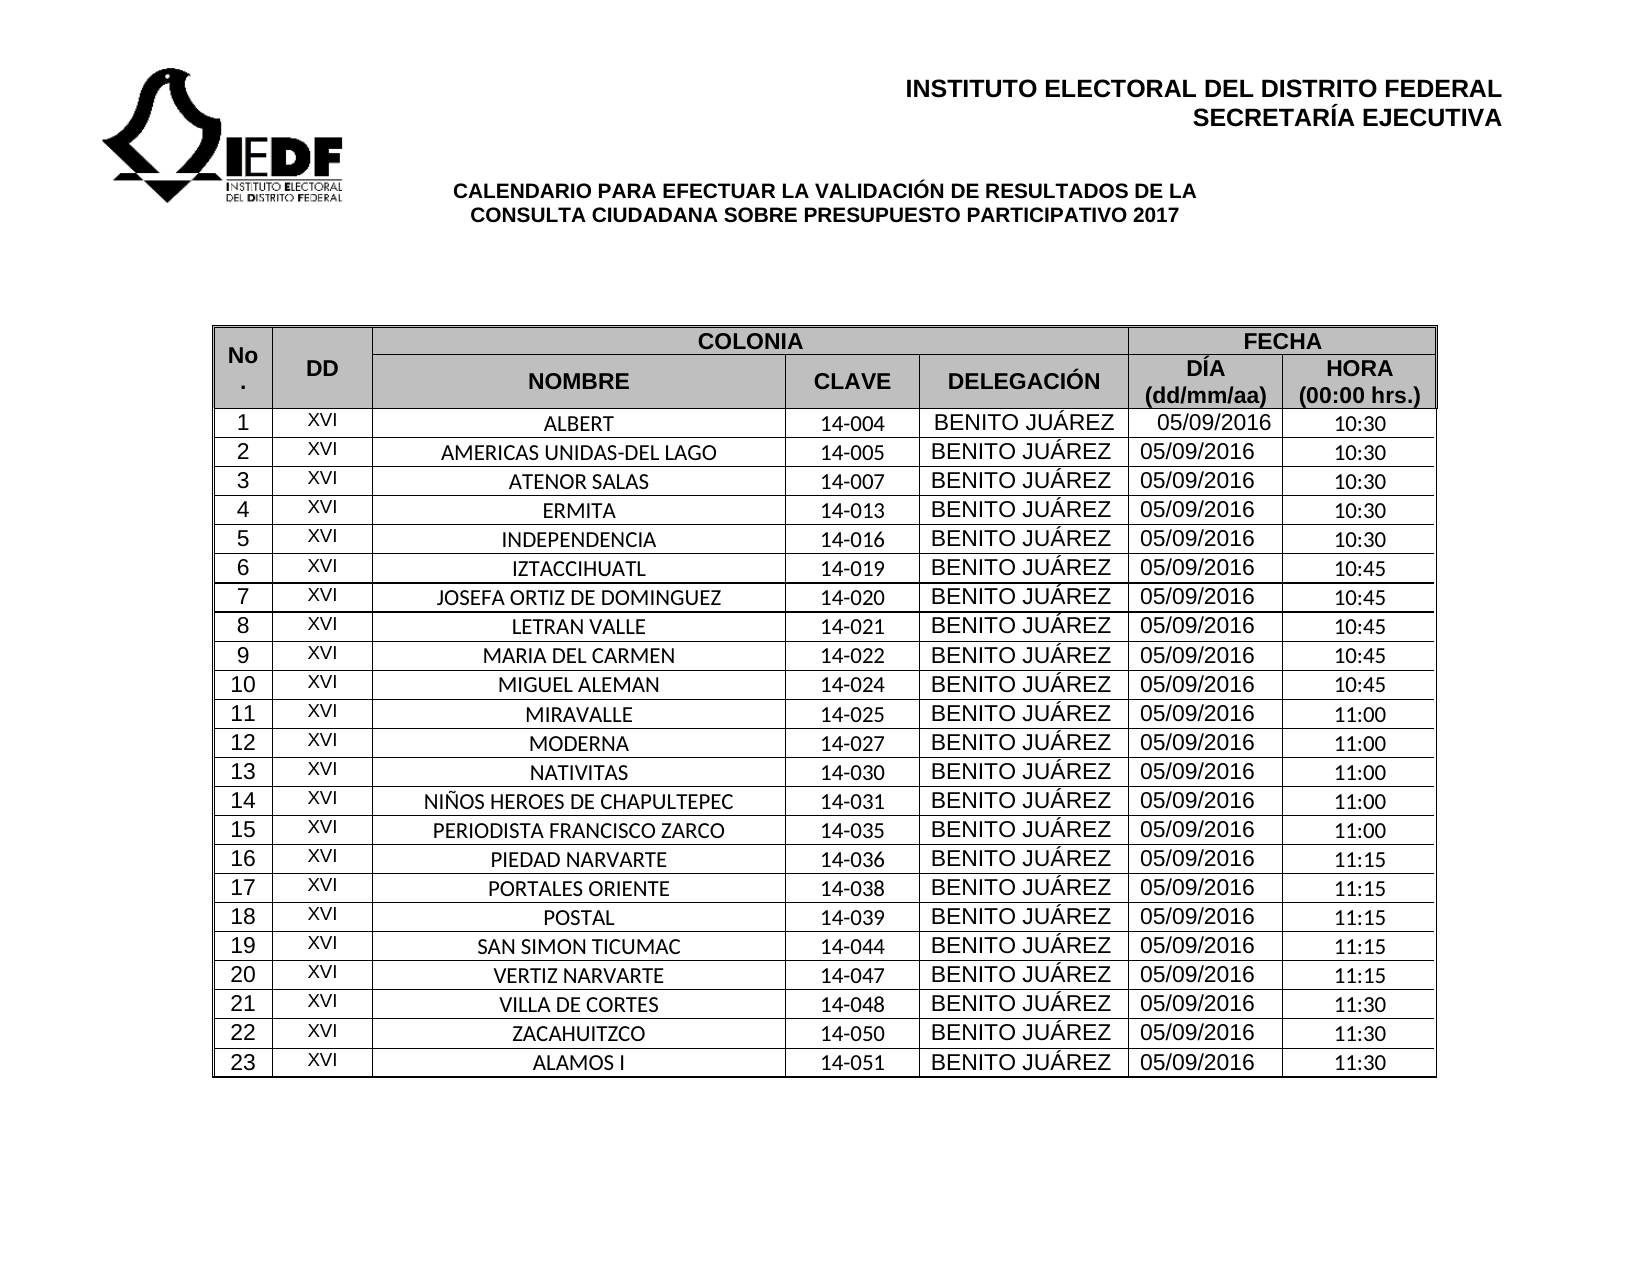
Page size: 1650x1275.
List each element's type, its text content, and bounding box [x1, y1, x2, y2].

table_cell NIÑOS HEROES DE CHAPULTEPEC [373, 787, 785, 815]
table_cell 05/09/2016 [1129, 584, 1282, 611]
table_cell 16 [215, 845, 272, 873]
table_cell 05/09/2016 [1129, 438, 1282, 466]
table_cell XVI [273, 816, 372, 844]
table_cell 05/09/2016 [1129, 467, 1282, 495]
table_cell 11 [215, 700, 272, 728]
table_cell BENITO JUÁREZ [920, 525, 1128, 553]
table_cell 6 [215, 554, 272, 582]
table_cell BENITO JUÁREZ [920, 729, 1128, 757]
table_cell 14-019 [786, 554, 919, 582]
table_cell XVI [273, 1049, 372, 1076]
table_cell 14-013 [786, 496, 919, 524]
table_cell BENITO JUÁREZ [920, 816, 1128, 844]
table_cell BENITO JUÁREZ [920, 961, 1128, 989]
table_cell BENITO JUÁREZ [920, 409, 1128, 437]
table_cell 14-021 [786, 613, 919, 641]
table_cell MIGUEL ALEMAN [373, 671, 785, 699]
table_cell 14-038 [786, 874, 919, 902]
table_cell 05/09/2016 [1129, 932, 1282, 960]
table_cell 12 [215, 729, 272, 757]
table_cell PERIODISTA FRANCISCO ZARCO [373, 816, 785, 844]
table_cell 10:45 [1283, 611, 1436, 641]
table_cell 11:00 [1283, 699, 1436, 728]
table_cell 14-007 [786, 467, 919, 495]
table_cell XVI [273, 671, 372, 699]
table_cell 10:45 [1283, 553, 1436, 582]
table_cell BENITO JUÁREZ [920, 554, 1128, 582]
table_cell NATIVITAS [373, 758, 785, 786]
table_cell XVI [273, 932, 372, 960]
table_cell 05/09/2016 [1129, 525, 1282, 553]
table_cell 05/09/2016 [1129, 1049, 1282, 1076]
table_cell 14-031 [786, 787, 919, 815]
table_cell 14-027 [786, 729, 919, 757]
table_cell 21 [215, 990, 272, 1018]
table_cell HORA (00:00 hrs.) [1283, 355, 1435, 408]
table_cell 14-048 [786, 990, 919, 1018]
table_cell 10:30 [1283, 466, 1436, 495]
table_cell XVI [273, 729, 372, 757]
table_cell BENITO JUÁREZ [920, 1049, 1128, 1076]
table_cell BENITO JUÁREZ [920, 758, 1128, 786]
table_cell 5 [215, 525, 272, 553]
table_cell SAN SIMON TICUMAC [373, 932, 785, 960]
table_cell BENITO JUÁREZ [920, 642, 1128, 669]
table_cell BENITO JUÁREZ [920, 613, 1128, 641]
table_cell 11:30 [1283, 989, 1436, 1018]
table_cell 11:15 [1283, 873, 1436, 902]
table_cell 14-044 [786, 932, 919, 960]
table_cell ZACAHUITZCO [373, 1019, 785, 1047]
table_cell 4 [215, 496, 272, 524]
table_cell XVI [273, 584, 372, 611]
table_cell MODERNA [373, 729, 785, 757]
table_cell LETRAN VALLE [373, 613, 785, 641]
table_cell BENITO JUÁREZ [920, 874, 1128, 902]
table_cell 10 [215, 671, 272, 699]
table_cell 05/09/2016 [1129, 903, 1282, 931]
table_cell 20 [215, 961, 272, 989]
table_cell JOSEFA ORTIZ DE DOMINGUEZ [373, 584, 785, 611]
table_cell XVI [273, 467, 372, 495]
table_cell 18 [215, 903, 272, 931]
table_cell 05/09/2016 [1129, 554, 1282, 582]
table_cell XVI [273, 525, 372, 553]
table_cell DÍA (dd/mm/aa) [1129, 355, 1282, 408]
table_cell 10:30 [1283, 524, 1436, 553]
table_cell BENITO JUÁREZ [920, 903, 1128, 931]
table_cell BENITO JUÁREZ [920, 584, 1128, 611]
table_cell BENITO JUÁREZ [920, 787, 1128, 815]
table_cell XVI [273, 961, 372, 989]
table_cell 05/09/2016 [1129, 961, 1282, 989]
table_cell ERMITA [373, 496, 785, 524]
table_cell 2 [215, 438, 272, 466]
table_cell 11:00 [1283, 757, 1436, 786]
table_cell 05/09/2016 [1129, 671, 1282, 699]
table_cell INDEPENDENCIA [373, 525, 785, 553]
table_cell XVI [273, 438, 372, 466]
table_cell 11:00 [1283, 815, 1436, 844]
table_cell XVI [273, 642, 372, 669]
table_cell 10:45 [1283, 582, 1436, 611]
table_cell AMERICAS UNIDAS-DEL LAGO [373, 438, 785, 466]
table_cell 10:45 [1283, 641, 1436, 669]
table_cell BENITO JUÁREZ [920, 438, 1128, 466]
table_cell 10:30 [1283, 437, 1436, 466]
table_cell BENITO JUÁREZ [920, 1019, 1128, 1047]
table_cell ALAMOS I [373, 1049, 785, 1076]
table_cell 11:00 [1283, 786, 1436, 815]
table_cell XVI [273, 990, 372, 1018]
table_cell 05/09/2016 [1129, 990, 1282, 1018]
table_cell XVI [273, 903, 372, 931]
table_cell ALBERT [373, 409, 785, 437]
table_cell 10:30 [1283, 495, 1436, 524]
table_cell XVI [273, 787, 372, 815]
table_header DD [273, 328, 372, 408]
table_cell XVI [273, 700, 372, 728]
table_cell 9 [215, 642, 272, 669]
table_cell XVI [273, 409, 372, 437]
table_cell BENITO JUÁREZ [920, 467, 1128, 495]
table_cell 05/09/2016 [1129, 845, 1282, 873]
table_cell 05/09/2016 [1129, 758, 1282, 786]
table_cell 14 [215, 787, 272, 815]
table_cell BENITO JUÁREZ [920, 932, 1128, 960]
table_cell 22 [215, 1019, 272, 1047]
table_cell 11:30 [1283, 1018, 1436, 1047]
table_cell MARIA DEL CARMEN [373, 642, 785, 669]
table_cell PIEDAD NARVARTE [373, 845, 785, 873]
table_cell POSTAL [373, 903, 785, 931]
table_cell CLAVE [786, 355, 919, 408]
picture [97, 66, 352, 213]
table_cell BENITO JUÁREZ [920, 845, 1128, 873]
table_cell 14-016 [786, 525, 919, 553]
table_cell 11:15 [1283, 844, 1436, 873]
table_cell 23 [215, 1049, 272, 1076]
table_cell 11:15 [1283, 960, 1436, 989]
table_cell ATENOR SALAS [373, 467, 785, 495]
table_cell 05/09/2016 [1129, 700, 1282, 728]
table_header FECHA [1129, 328, 1435, 354]
table_cell VILLA DE CORTES [373, 990, 785, 1018]
table_cell 14-024 [786, 671, 919, 699]
table_cell 14-047 [786, 961, 919, 989]
table_cell XVI [273, 613, 372, 641]
table_cell 11:30 [1283, 1048, 1436, 1076]
table_cell 05/09/2016 [1129, 729, 1282, 757]
table_cell XVI [273, 874, 372, 902]
table_cell 14-035 [786, 816, 919, 844]
table_cell MIRAVALLE [373, 700, 785, 728]
table_cell 7 [215, 584, 272, 611]
table_cell XVI [273, 845, 372, 873]
table_cell 13 [215, 758, 272, 786]
table_cell 05/09/2016 [1129, 787, 1282, 815]
table_cell 14-051 [786, 1049, 919, 1076]
table_cell XVI [273, 554, 372, 582]
table_cell 17 [215, 874, 272, 902]
table_cell 14-020 [786, 584, 919, 611]
table_cell 14-039 [786, 903, 919, 931]
table_cell 05/09/2016 [1129, 409, 1282, 437]
table_cell 05/09/2016 [1129, 874, 1282, 902]
table_cell 14-025 [786, 700, 919, 728]
table_cell 10:30 [1283, 409, 1436, 437]
table_cell BENITO JUÁREZ [920, 496, 1128, 524]
table_cell 10:45 [1283, 670, 1436, 699]
table_cell 3 [215, 467, 272, 495]
table_cell 14-005 [786, 438, 919, 466]
table_cell VERTIZ NARVARTE [373, 961, 785, 989]
table_cell 05/09/2016 [1129, 496, 1282, 524]
table_cell XVI [273, 496, 372, 524]
table_cell 1 [215, 409, 272, 437]
table_cell 05/09/2016 [1129, 613, 1282, 641]
table_cell NOMBRE [373, 355, 785, 408]
table_header COLONIA [373, 328, 1128, 354]
table_cell 15 [215, 816, 272, 844]
table_cell 05/09/2016 [1129, 1019, 1282, 1047]
table_cell 11:15 [1283, 931, 1436, 960]
table_cell BENITO JUÁREZ [920, 700, 1128, 728]
table_cell 14-050 [786, 1019, 919, 1047]
table_cell 14-004 [786, 409, 919, 437]
table_cell BENITO JUÁREZ [920, 990, 1128, 1018]
table_cell XVI [273, 1019, 372, 1047]
table_cell 11:00 [1283, 728, 1436, 757]
table_header No. [215, 328, 272, 408]
table_cell DELEGACIÓN [920, 355, 1128, 408]
table_cell PORTALES ORIENTE [373, 874, 785, 902]
table_cell 8 [215, 613, 272, 641]
table_cell IZTACCIHUATL [373, 554, 785, 582]
table_cell 14-022 [786, 642, 919, 669]
table_cell 11:15 [1283, 902, 1436, 931]
table_cell 05/09/2016 [1129, 816, 1282, 844]
table_cell BENITO JUÁREZ [920, 671, 1128, 699]
table_cell 14-036 [786, 845, 919, 873]
table_cell 19 [215, 932, 272, 960]
table_cell 05/09/2016 [1129, 642, 1282, 669]
table_cell XVI [273, 758, 372, 786]
table_cell 14-030 [786, 758, 919, 786]
